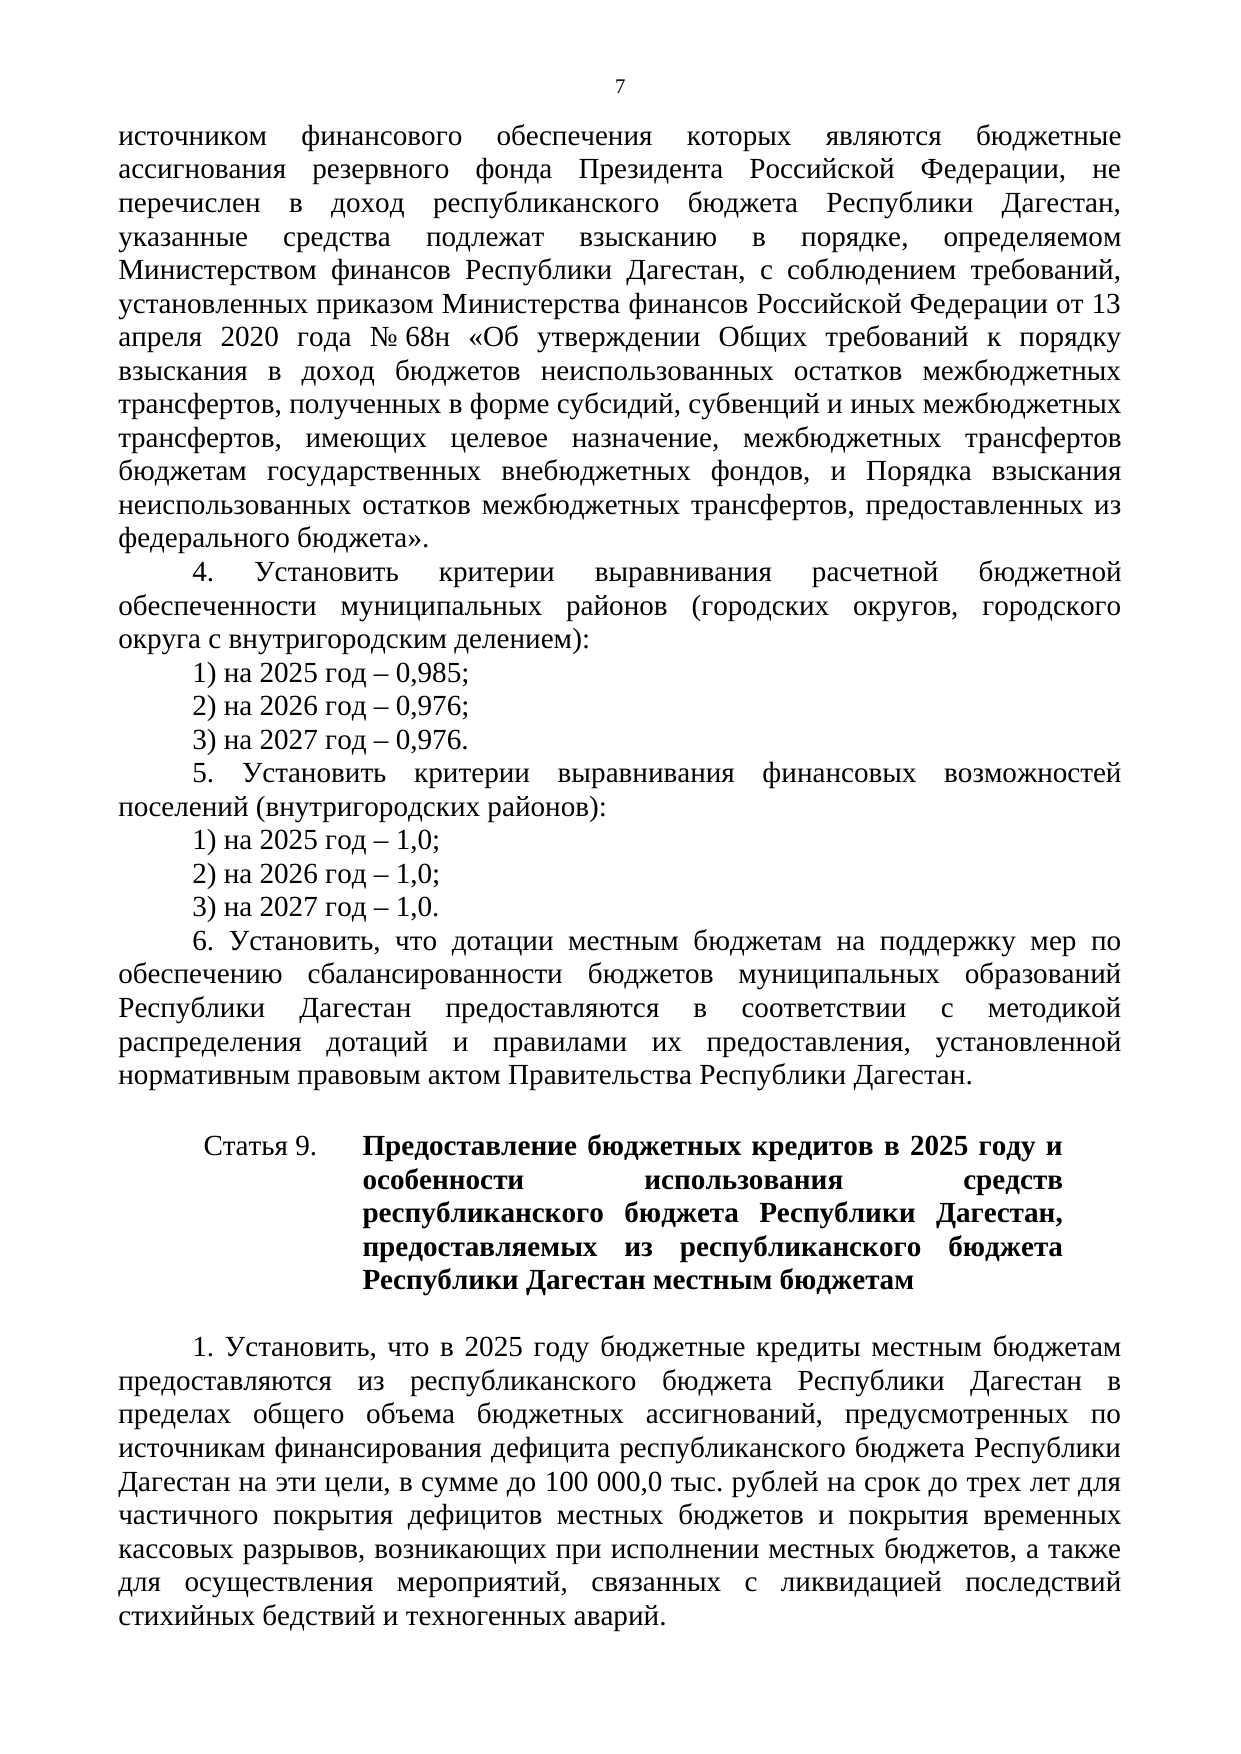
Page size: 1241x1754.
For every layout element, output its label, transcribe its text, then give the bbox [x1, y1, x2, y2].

text 1) на 2025 год – 1,0; [118, 822, 1122, 856]
table_header Предоставление бюджетных кредитов в 2025 году и особенности использования средств республиканского бюджета Республики Дагестан, предоставляемых из республиканского бюджета Республики Дагестан местным бюджетам [351, 1128, 1074, 1296]
text 1. Установить, что в 2025 году бюджетные кредиты местным бюджетам предоставляются из республиканского бюджета Республики Дагестан в пределах общего объема бюджетных ассигнований, предусмотренных по источникам финансирования дефицита республиканского бюджета Республики Дагестан на эти цели, в сумме до 100 000,0 тыс. рублей на срок до трех лет для частичного покрытия дефицитов местных бюджетов и покрытия временных кассовых разрывов, возникающих при исполнении местных бюджетов, а также для осуществления мероприятий, связанных с ликвидацией последствий стихийных бедствий и техногенных аварий. [118, 1329, 1122, 1631]
text 4. Установить критерии выравнивания расчетной бюджетной обеспеченности муниципальных районов (городских округов, городского округа с внутригородским делением): [118, 554, 1122, 655]
text 5. Установить критерии выравнивания финансовых возможностей поселений (внутригородских районов): [118, 755, 1122, 822]
text 1) на 2025 год – 0,985; [118, 655, 1122, 688]
text 6. Установить, что дотации местным бюджетам на поддержку мер по обеспечению сбалансированности бюджетов муниципальных образований Республики Дагестан предоставляются в соответствии с методикой распределения дотаций и правилами их предоставления, установленной нормативным правовым актом Правительства Республики Дагестан. [118, 923, 1122, 1091]
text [118, 118, 1122, 554]
text 3) на 2027 год – 0,976. [118, 722, 1122, 755]
text 3) на 2027 год – 1,0. [118, 889, 1122, 923]
table_header Статья 9. [118, 1128, 351, 1296]
text 2) на 2026 год – 0,976; [118, 688, 1122, 722]
text 2) на 2026 год – 1,0; [118, 856, 1122, 889]
